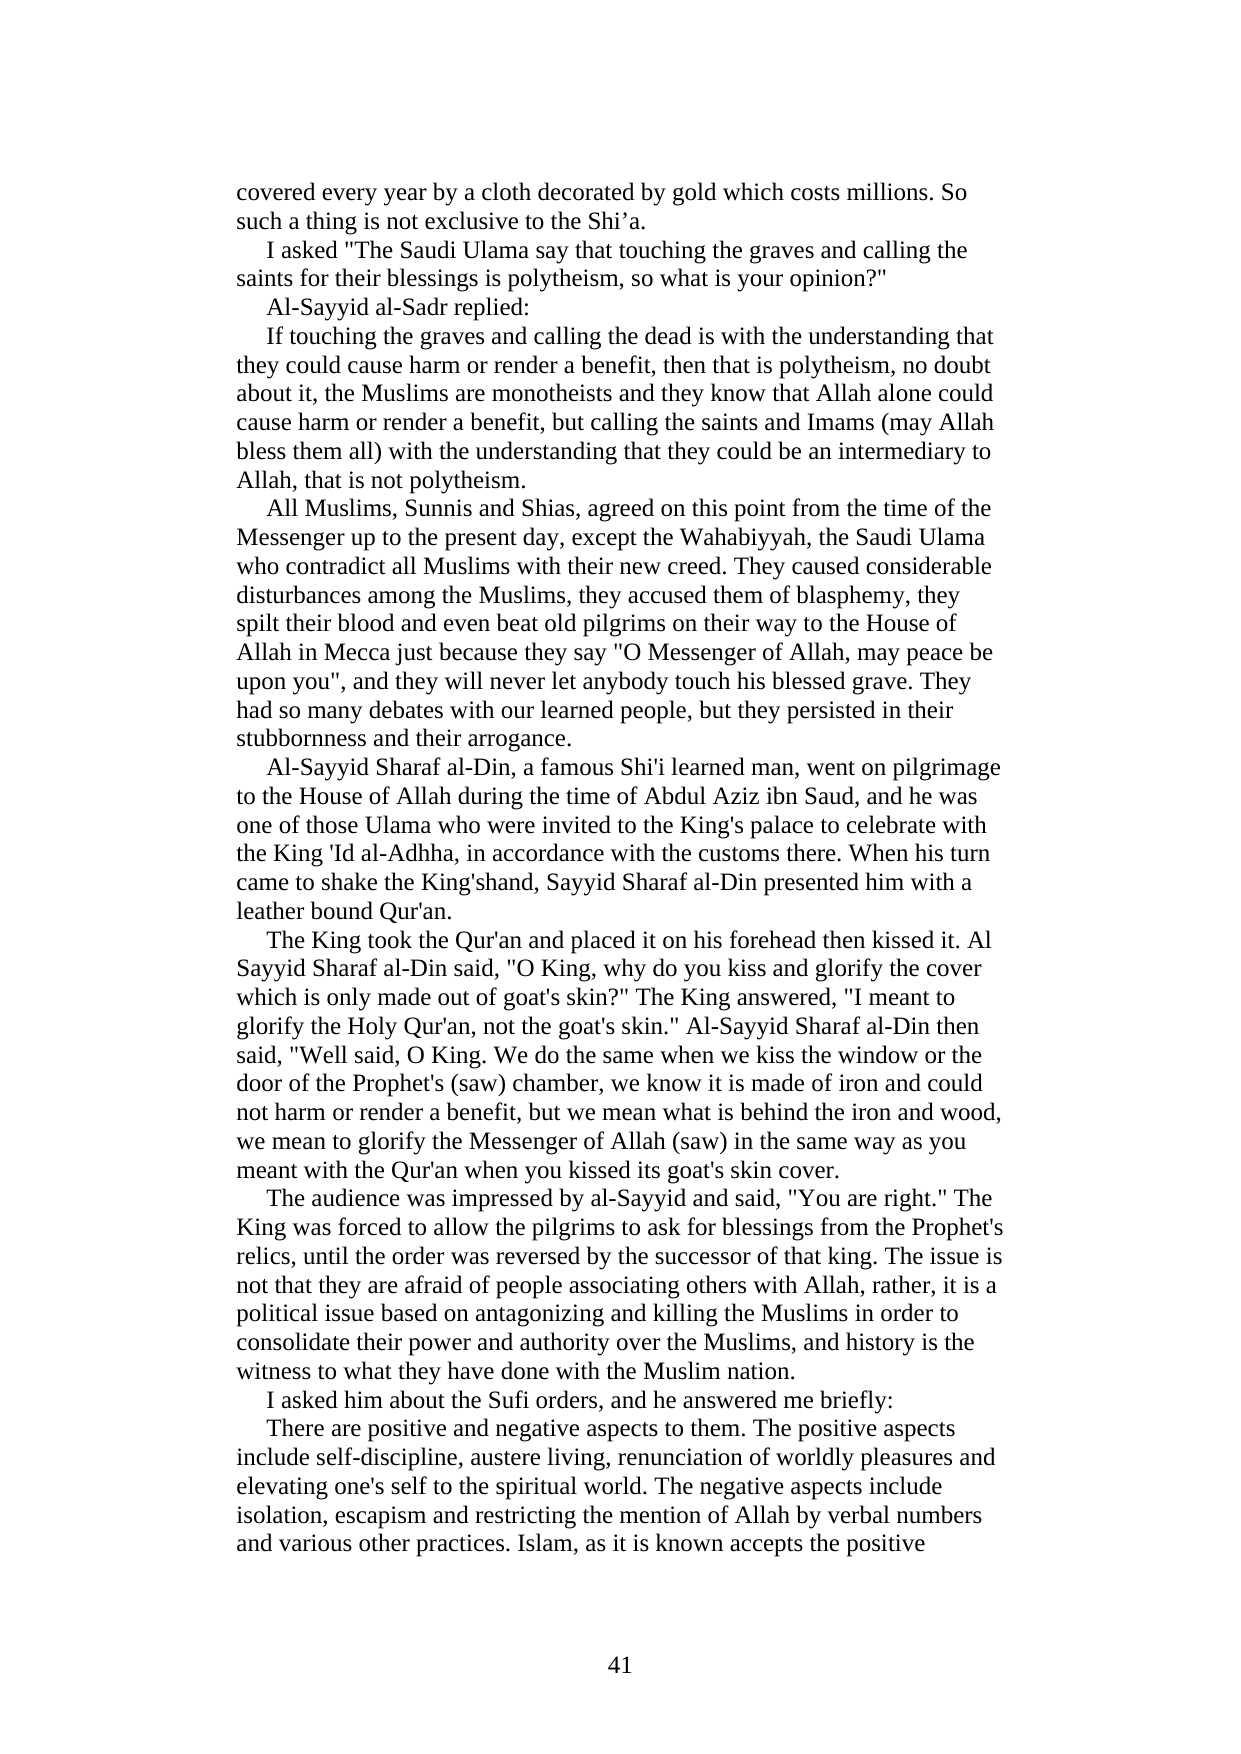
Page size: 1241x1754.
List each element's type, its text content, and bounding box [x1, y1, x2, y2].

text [236, 1413, 1004, 1557]
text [236, 177, 1004, 235]
text Al-Sayyid Sharaf al-Din, a famous Shi'i learned man, went on pilgrimage to the House of Allah during the time of Abdul Aziz ibn Saud, and he was one of those Ulama who were invited to the King's palace to celebrate with the King 'Id al-Adhha, in accordance with the customs there. When his turn came to shake the King'shand, Sayyid Sharaf al-Din presented him with a leather bound Qur'an. [236, 752, 1004, 925]
text I asked "The Saudi Ulama say that touching the graves and calling the saints for their blessings is polytheism, so what is your opinion?" [236, 235, 1004, 292]
text I asked him about the Sufi orders, and he answered me briefly: [236, 1385, 1004, 1413]
text The audience was impressed by al-Sayyid and said, "You are right." The King was forced to allow the pilgrims to ask for blessings from the Prophet's relics, until the order was reversed by the successor of that king. The issue is not that they are afraid of people associating others with Allah, rather, it is a political issue based on antagonizing and killing the Muslims in order to consolidate their power and authority over the Muslims, and history is the witness to what they have done with the Muslim nation. [236, 1183, 1004, 1385]
text If touching the graves and calling the dead is with the understanding that they could cause harm or render a benefit, then that is polytheism, no doubt about it, the Muslims are monotheists and they know that Allah alone could cause harm or render a benefit, but calling the saints and Imams (may Allah bless them all) with the understanding that they could be an intermediary to Allah, that is not polytheism. [236, 321, 1004, 493]
text Al-Sayyid al-Sadr replied: [236, 292, 1004, 321]
text The King took the Qur'an and placed it on his forehead then kissed it. Al Sayyid Sharaf al-Din said, "O King, why do you kiss and glorify the cover which is only made out of goat's skin?" The King answered, "I meant to glorify the Holy Qur'an, not the goat's skin." Al-Sayyid Sharaf al-Din then said, "Well said, O King. We do the same when we kiss the window or the door of the Prophet's (saw) chamber, we know it is made of iron and could not harm or render a benefit, but we mean what is behind the iron and wood, we mean to glorify the Messenger of Allah (saw) in the same way as you meant with the Qur'an when you kissed its goat's skin cover. [236, 925, 1004, 1183]
text All Muslims, Sunnis and Shias, agreed on this point from the time of the Messenger up to the present day, except the Wahabiyyah, the Saudi Ulama who contradict all Muslims with their new creed. They caused considerable disturbances among the Muslims, they accused them of blasphemy, they spilt their blood and even beat old pilgrims on their way to the House of Allah in Mecca just because they say "O Messenger of Allah, may peace be upon you", and they will never let anybody touch his blessed grave. They had so many debates with our learned people, but they persisted in their stubbornness and their arrogance. [236, 493, 1004, 752]
